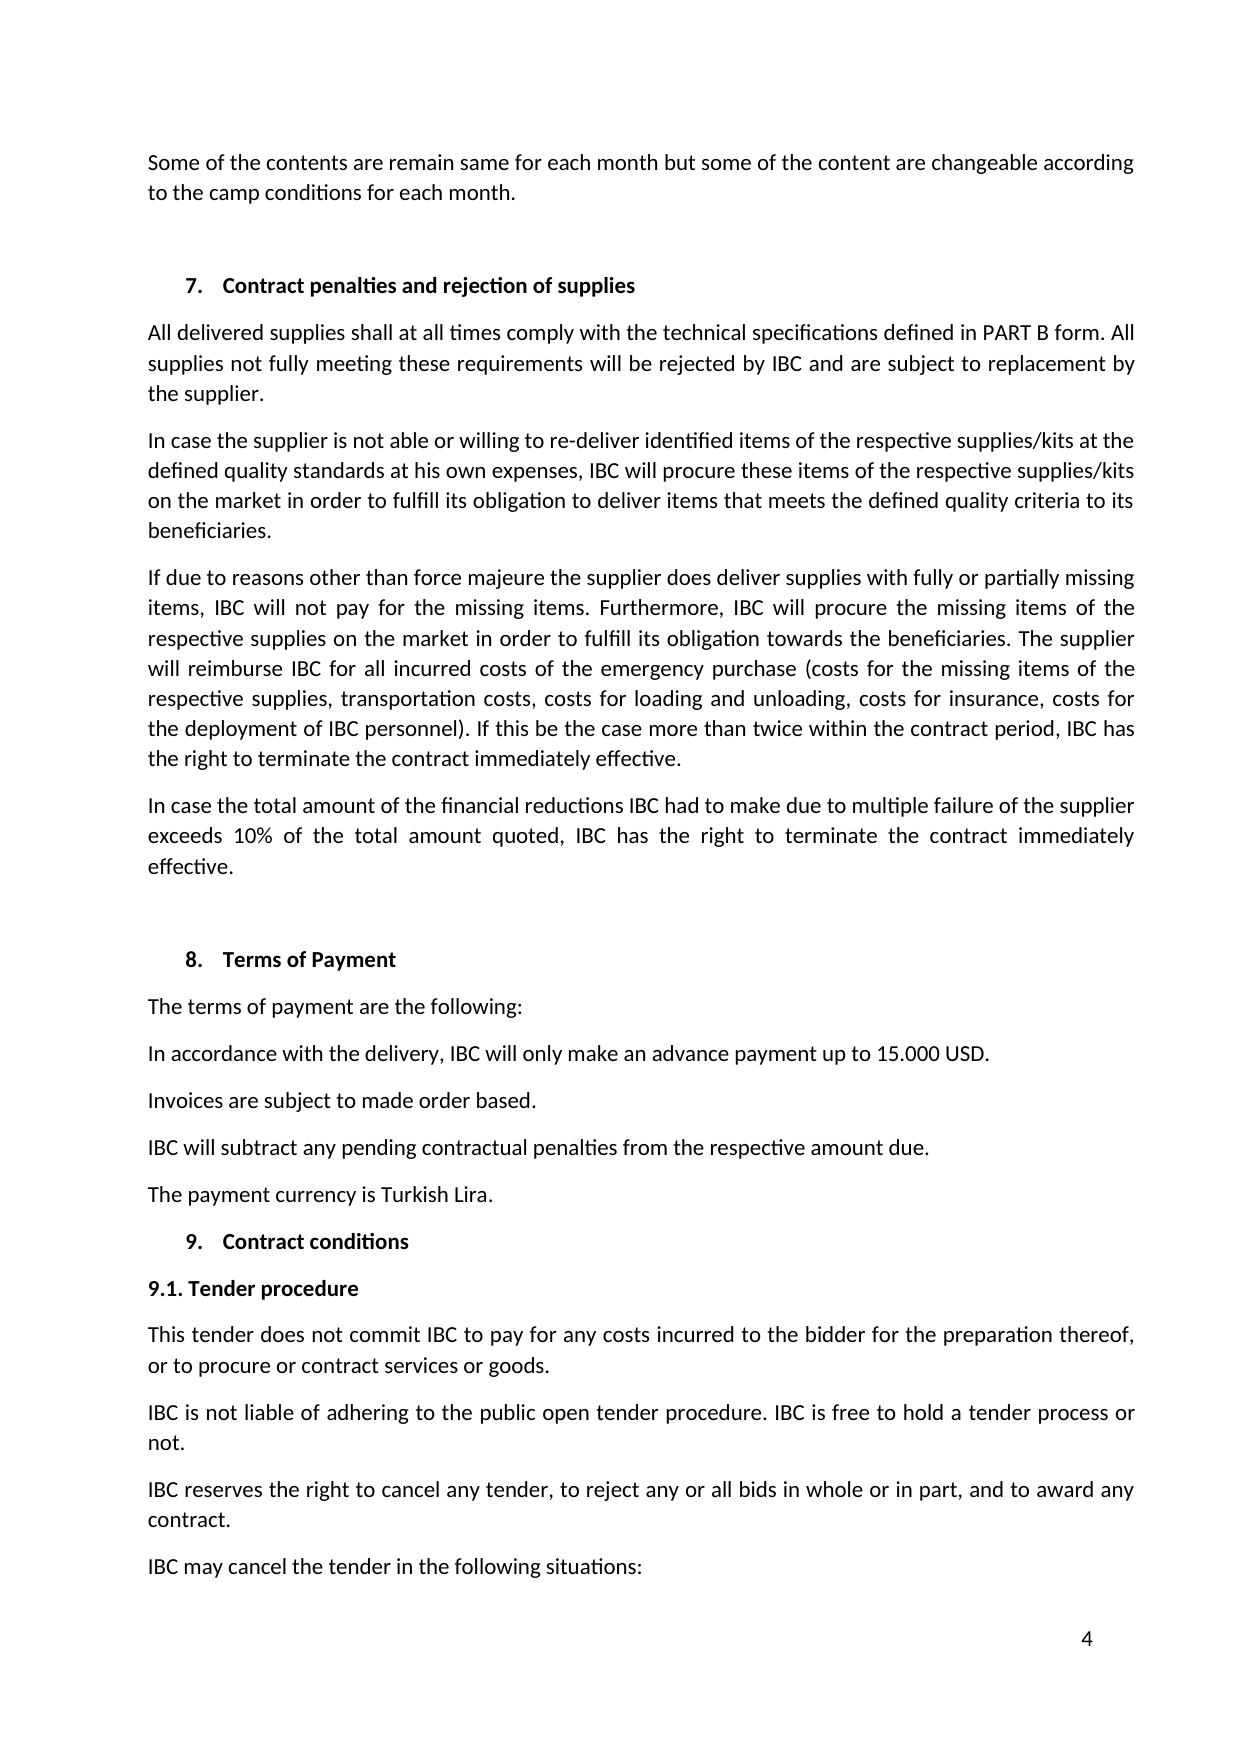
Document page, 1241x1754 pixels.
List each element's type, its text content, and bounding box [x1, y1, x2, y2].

text If due to reasons other than force majeure the supplier does deliver supplies with fully or partially missing items, IBC will not pay for the missing items. Furthermore, IBC will procure the missing items of the respective supplies on the market in order to fulfill its obligation towards the beneficiaries. The supplier will reimburse IBC for all incurred costs of the emergency purchase (costs for the missing items of the respective supplies, transportation costs, costs for loading and unloading, costs for insurance, costs for the deployment of IBC personnel). If this be the case more than twice within the contract period, IBC has the right to terminate the contract immediately effective. [148, 563, 1137, 772]
text IBC may cancel the tender in the following situations: [148, 1552, 1137, 1580]
text IBC is not liable of adhering to the public open tender procedure. IBC is free to hold a tender process or not. [148, 1398, 1137, 1456]
list Contract penalties and rejection of supplies [185, 272, 1137, 299]
text This tender does not commit IBC to pay for any costs incurred to the bidder for the preparation thereof, or to procure or contract services or goods. [148, 1321, 1137, 1379]
text In accordance with the delivery, IBC will only make an advance payment up to 15.000 USD. [148, 1039, 1137, 1067]
list Contract conditions [185, 1227, 1137, 1255]
text IBC reserves the right to cancel any tender, to reject any or all bids in whole or in part, and to award any contract. [148, 1475, 1137, 1533]
text Invoices are subject to made order based. [148, 1086, 1137, 1114]
text 9.1. Tender procedure [148, 1274, 1137, 1302]
text All delivered supplies shall at all times comply with the technical specifications defined in PART B form. All supplies not fully meeting these requirements will be rejected by IBC and are subject to replacement by the supplier. [148, 318, 1137, 407]
text IBC will subtract any pending contractual penalties from the respective amount due. [148, 1133, 1137, 1161]
text In case the supplier is not able or willing to re-deliver identified items of the respective supplies/kits at the defined quality standards at his own expenses, IBC will procure these items of the respective supplies/kits on the market in order to fulfill its obligation to deliver items that meets the defined quality criteria to its beneficiaries. [148, 426, 1137, 544]
text The payment currency is Turkish Lira. [148, 1180, 1137, 1208]
list Terms of Payment [185, 946, 1137, 973]
text The terms of payment are the following: [148, 992, 1137, 1020]
text Some of the contents are remain same for each month but some of the content are changeable according to the camp conditions for each month. [148, 148, 1137, 206]
text In case the total amount of the financial reductions IBC had to make due to multiple failure of the supplier exceeds 10% of the total amount quoted, IBC has the right to terminate the contract immediately effective. [148, 791, 1137, 880]
